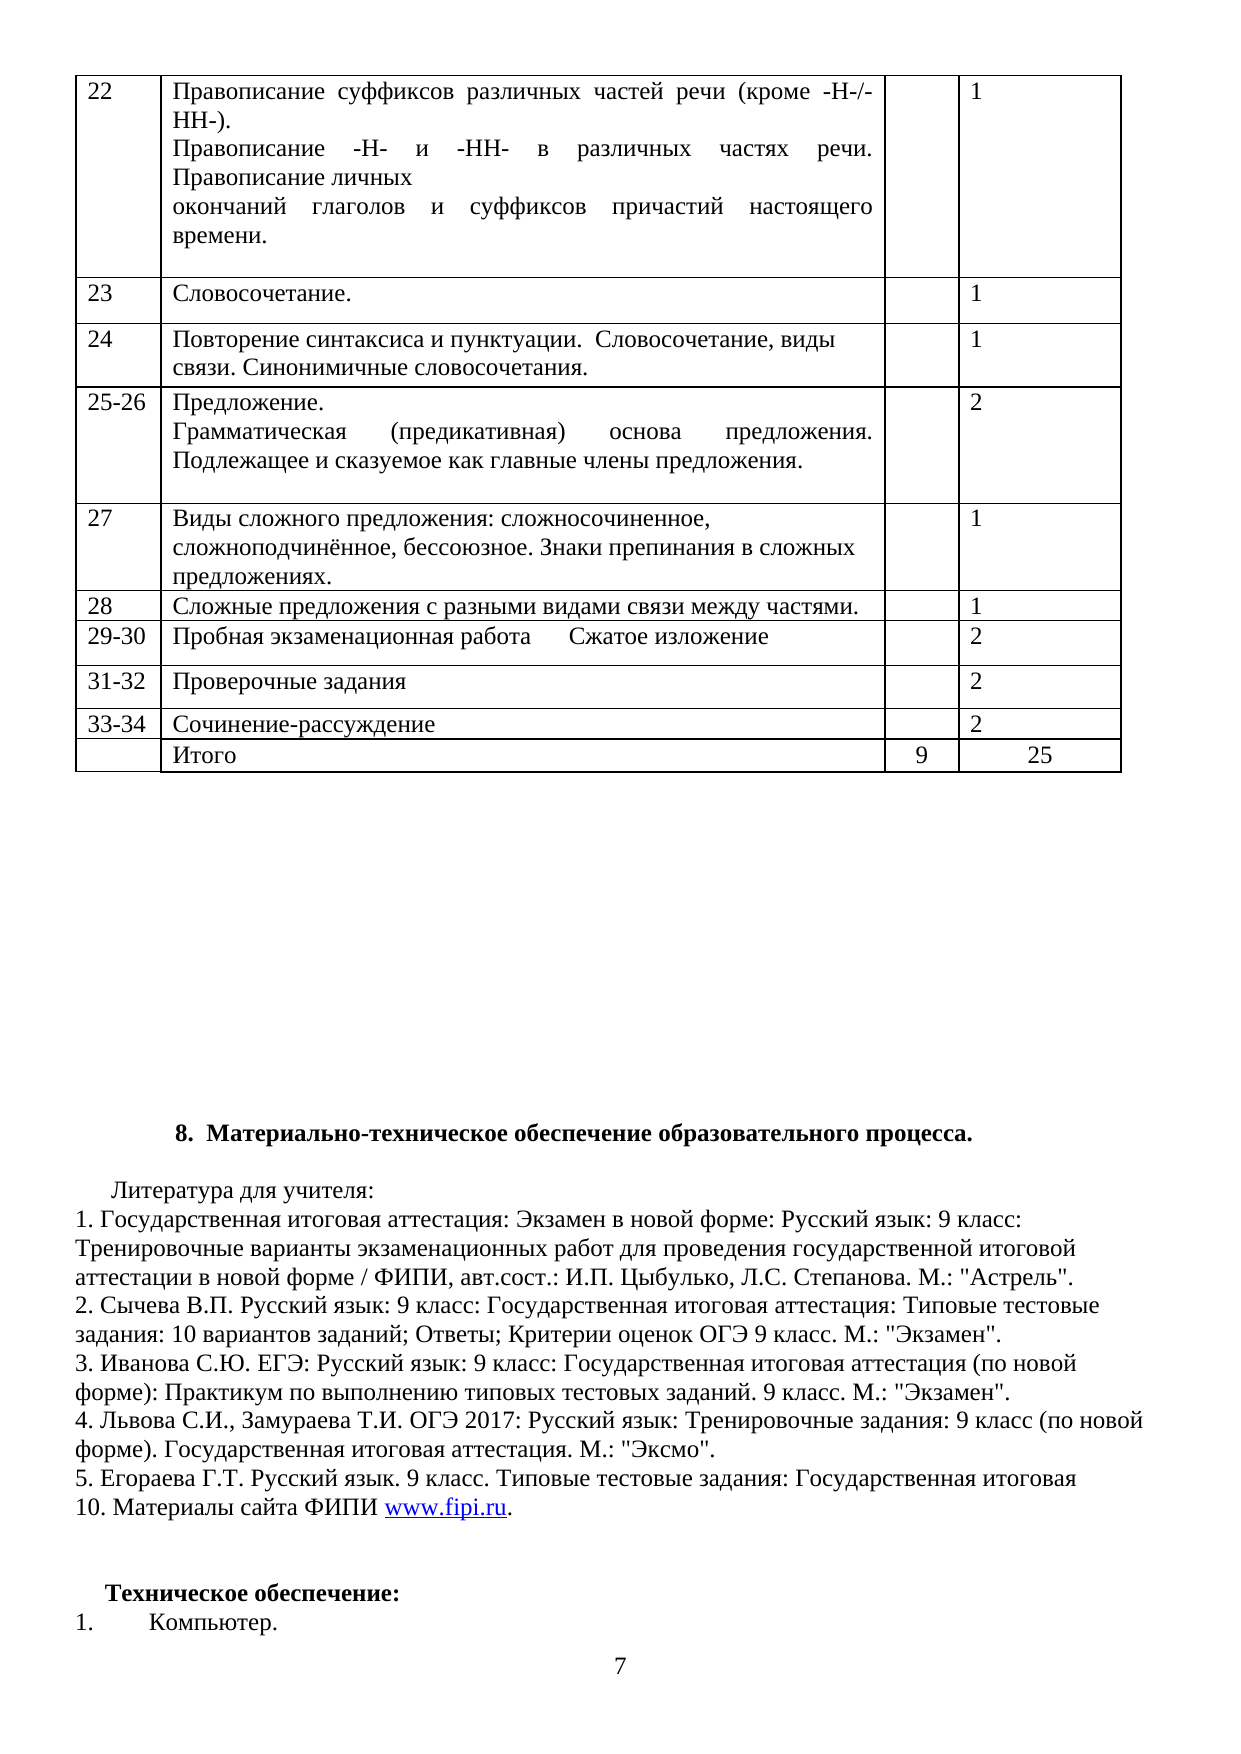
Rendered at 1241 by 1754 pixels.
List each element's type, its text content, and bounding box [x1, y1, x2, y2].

text 1. Государственная итоговая аттестация: Экзамен в новой форме: Русский язык: 9 класс: Тренировочные варианты экзаменационных работ для проведения государственной итоговой аттестации в новой форме / ФИПИ, авт.сост.: И.П. Цыбулько, Л.С. Степанова. М.: "Астрель". [75, 1204, 1165, 1290]
table_cell 1 [960, 324, 1120, 386]
table_cell [886, 76, 958, 277]
table_cell 2 [960, 666, 1120, 708]
table_cell 33-34 [77, 709, 160, 738]
text 4. Львова С.И., Замураева Т.И. ОГЭ 2017: Русский язык: Тренировочные задания: 9 класс (по новой форме). Государственная итоговая аттестация. М.: "Эксмо". [75, 1405, 1165, 1463]
table_cell 29-30 [77, 621, 160, 665]
text 5. Егораева Г.Т. Русский язык. 9 класс. Типовые тестовые задания: Государственная итоговая [75, 1463, 1165, 1492]
table_cell [886, 666, 958, 708]
table_cell 31-32 [77, 666, 160, 708]
table_cell Пробная экзаменационная работа Сжатое изложение [162, 621, 884, 665]
table_cell 1 [960, 76, 1120, 277]
table_cell 2 [960, 709, 1120, 738]
table_cell Проверочные задания [162, 666, 884, 708]
table_cell 25-26 [77, 388, 160, 502]
table_cell [886, 388, 958, 502]
table_cell [886, 278, 958, 323]
table_cell Словосочетание. [162, 278, 884, 323]
table_cell 1 [960, 591, 1120, 620]
table_cell Итого [162, 740, 884, 771]
table_cell 2 [960, 621, 1120, 665]
table_cell 1 [960, 504, 1120, 590]
text 2. Сычева В.П. Русский язык: 9 класс: Государственная итоговая аттестация: Типовые тестовые задания: 10 вариантов заданий; Ответы; Критерии оценок ОГЭ 9 класс. М.: "Экзамен". [75, 1290, 1165, 1348]
table_cell 22 [77, 76, 160, 277]
table_cell [77, 739, 160, 771]
table_cell Предложение. Грамматическая (предикативная) основа предложения. Подлежащее и сказуемое как главные члены предложения. [162, 388, 884, 502]
table_cell 23 [77, 278, 160, 323]
text Техническое обеспечение: [75, 1578, 1165, 1607]
table_cell [886, 324, 958, 386]
text Литература для учителя: [75, 1175, 1165, 1204]
text 3. Иванова С.Ю. ЕГЭ: Русский язык: 9 класс: Государственная итоговая аттестация (по новой форме): Практикум по выполнению типовых тестовых заданий. 9 класс. М.: "Экзамен". [75, 1348, 1165, 1405]
table_cell Повторение синтаксиса и пунктуации. Словосочетание, виды связи. Синонимичные словосочетания. [162, 324, 884, 386]
table_cell Правописание суффиксов различных частей речи (кроме -Н-/-НН-). Правописание -Н- и -НН- в различных частях речи. Правописание личных окончаний глаголов и суффиксов причастий настоящего времени. [162, 76, 884, 277]
text 10. Материалы сайта ФИПИ www.fipi.ru. [75, 1492, 1165, 1520]
table_cell [886, 591, 958, 620]
table_cell 25 [960, 740, 1120, 771]
table_cell [886, 709, 958, 738]
table_cell Виды сложного предложения: сложносочиненное, сложноподчинённое, бессоюзное. Знаки препинания в сложных предложениях. [162, 504, 884, 590]
table_cell 9 [886, 740, 958, 771]
table_cell 27 [77, 504, 160, 590]
table_cell [886, 621, 958, 665]
table_cell 1 [960, 278, 1120, 323]
table_cell 28 [77, 591, 160, 620]
table_cell 24 [77, 324, 160, 386]
table_cell 2 [960, 388, 1120, 502]
table_cell [886, 504, 958, 590]
table_cell Сочинение-рассуждение [162, 709, 884, 738]
list Компьютер. [75, 1607, 1165, 1635]
table_cell Сложные предложения с разными видами связи между частями. [162, 591, 884, 620]
text 8. Материально-техническое обеспечение образовательного процесса. [75, 1118, 1165, 1147]
